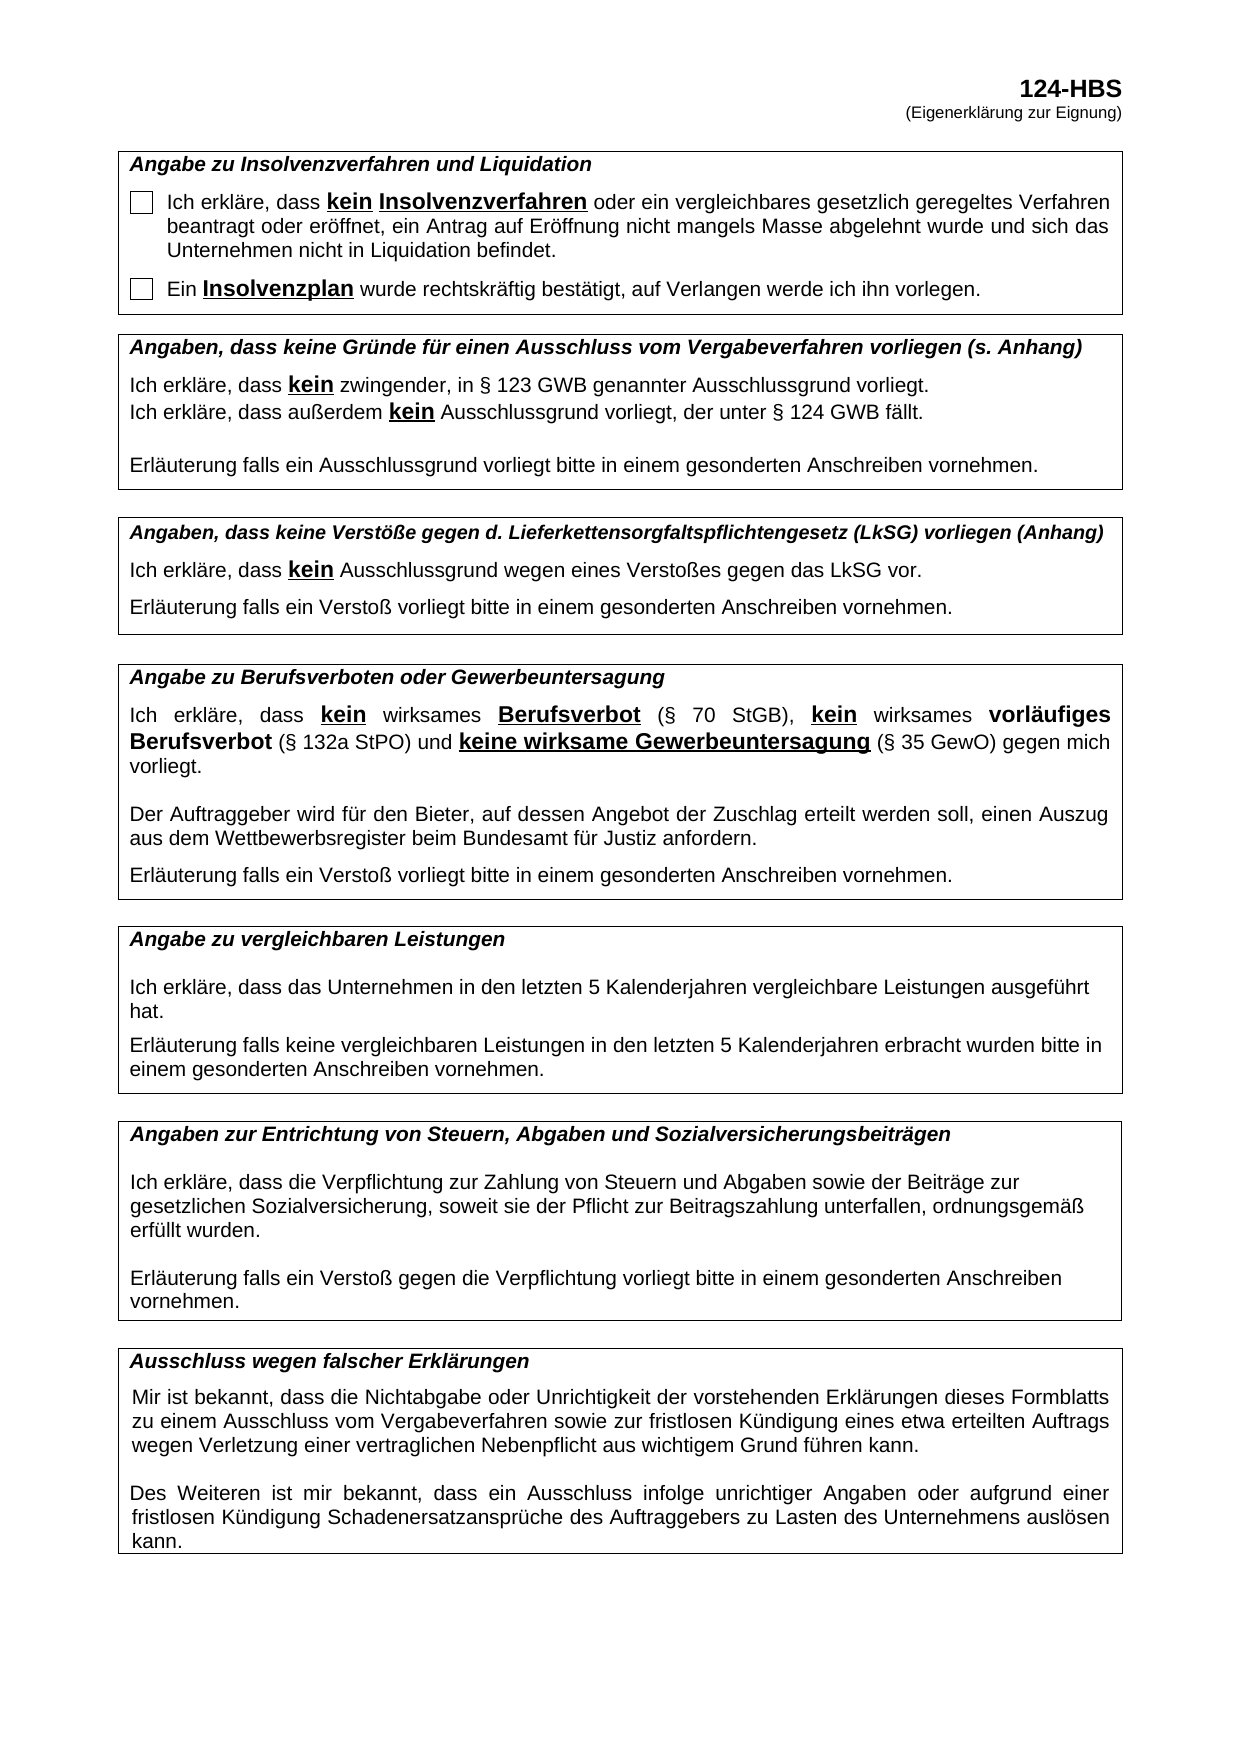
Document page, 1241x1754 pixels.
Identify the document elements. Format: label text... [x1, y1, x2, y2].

table_header Angabe zu Berufsverboten oder Gewerbeuntersagung Ich erkläre, dass kein wirksames Berufsverbot (§ 70 StGB), kein wirksames vorläufiges Berufsverbot (§ 132a StPO) und keine wirksame Gewerbeuntersagung (§ 35 GewO) gegen mich vorliegt. Der Auftraggeber wird für den Bieter, auf dessen Angebot der Zuschlag erteilt werden soll, einen Auszug aus dem Wettbewerbsregister beim Bundesamt für Justiz anfordern. Erläuterung falls ein Verstoß vorliegt bitte in einem gesonderten Anschreiben vornehmen. [119, 665, 1122, 899]
table_header Ausschluss wegen falscher Erklärungen Mir ist bekannt, dass die Nichtabgabe oder Unrichtigkeit der vorstehenden Erklärungen dieses Formblatts zu einem Ausschluss vom Vergabeverfahren sowie zur fristlosen Kündigung eines etwa erteilten Auftrags wegen Verletzung einer vertraglichen Nebenpflicht aus wichtigem Grund führen kann. Des Weiteren ist mir bekannt, dass ein Ausschluss infolge unrichtiger Angaben oder aufgrund einer fristlosen Kündigung Schadenersatzansprüche des Auftraggebers zu Lasten des Unternehmens auslösen kann. [119, 1349, 1122, 1553]
table_cell Ich erkläre, dass kein zwingender, in § 123 GWB genannter Ausschlussgrund vorliegt. Ich erkläre, dass außerdem kein Ausschlussgrund vorliegt, der unter § 124 GWB fällt. Erläuterung falls ein Ausschlussgrund vorliegt bitte in einem gesonderten Anschreiben vornehmen. [119, 371, 1122, 489]
table_header Angabe zu vergleichbaren Leistungen Ich erkläre, dass das Unternehmen in den letzten 5 Kalenderjahren vergleichbare Leistungen ausgeführt hat. Erläuterung falls keine vergleichbaren Leistungen in den letzten 5 Kalenderjahren erbracht wurden bitte in einem gesonderten Anschreiben vornehmen. [119, 927, 1122, 1093]
table_header Angaben, dass keine Gründe für einen Ausschluss vom Vergabeverfahren vorliegen (s. Anhang) [119, 335, 1122, 371]
table_header Angaben, dass keine Verstöße gegen d. Lieferkettensorgfaltspflichtengesetz (LkSG) vorliegen (Anhang) Ich erkläre, dass kein Ausschlussgrund wegen eines Verstoßes gegen das LkSG vor. Erläuterung falls ein Verstoß vorliegt bitte in einem gesonderten Anschreiben vornehmen. [119, 518, 1122, 634]
table_header Angaben zur Entrichtung von Steuern, Abgaben und Sozialversicherungsbeiträgen Ich erkläre, dass die Verpflichtung zur Zahlung von Steuern und Abgaben sowie der Beiträge zur gesetzlichen Sozialversicherung, soweit sie der Pflicht zur Beitragszahlung unterfallen, ordnungsgemäß erfüllt wurden. Erläuterung falls ein Verstoß gegen die Verpflichtung vorliegt bitte in einem gesonderten Anschreiben vornehmen. [119, 1122, 1121, 1320]
table_header Angabe zu Insolvenzverfahren und Liquidation Ich erkläre, dass kein Insolvenzverfahren oder ein vergleichbares gesetzlich geregeltes Verfahren beantragt oder eröffnet, ein Antrag auf Eröffnung nicht mangels Masse abgelehnt wurde und sich das Unternehmen nicht in Liquidation befindet. Ein Insolvenzplan wurde rechtskräftig bestätigt, auf Verlangen werde ich ihn vorlegen. [119, 152, 1122, 314]
